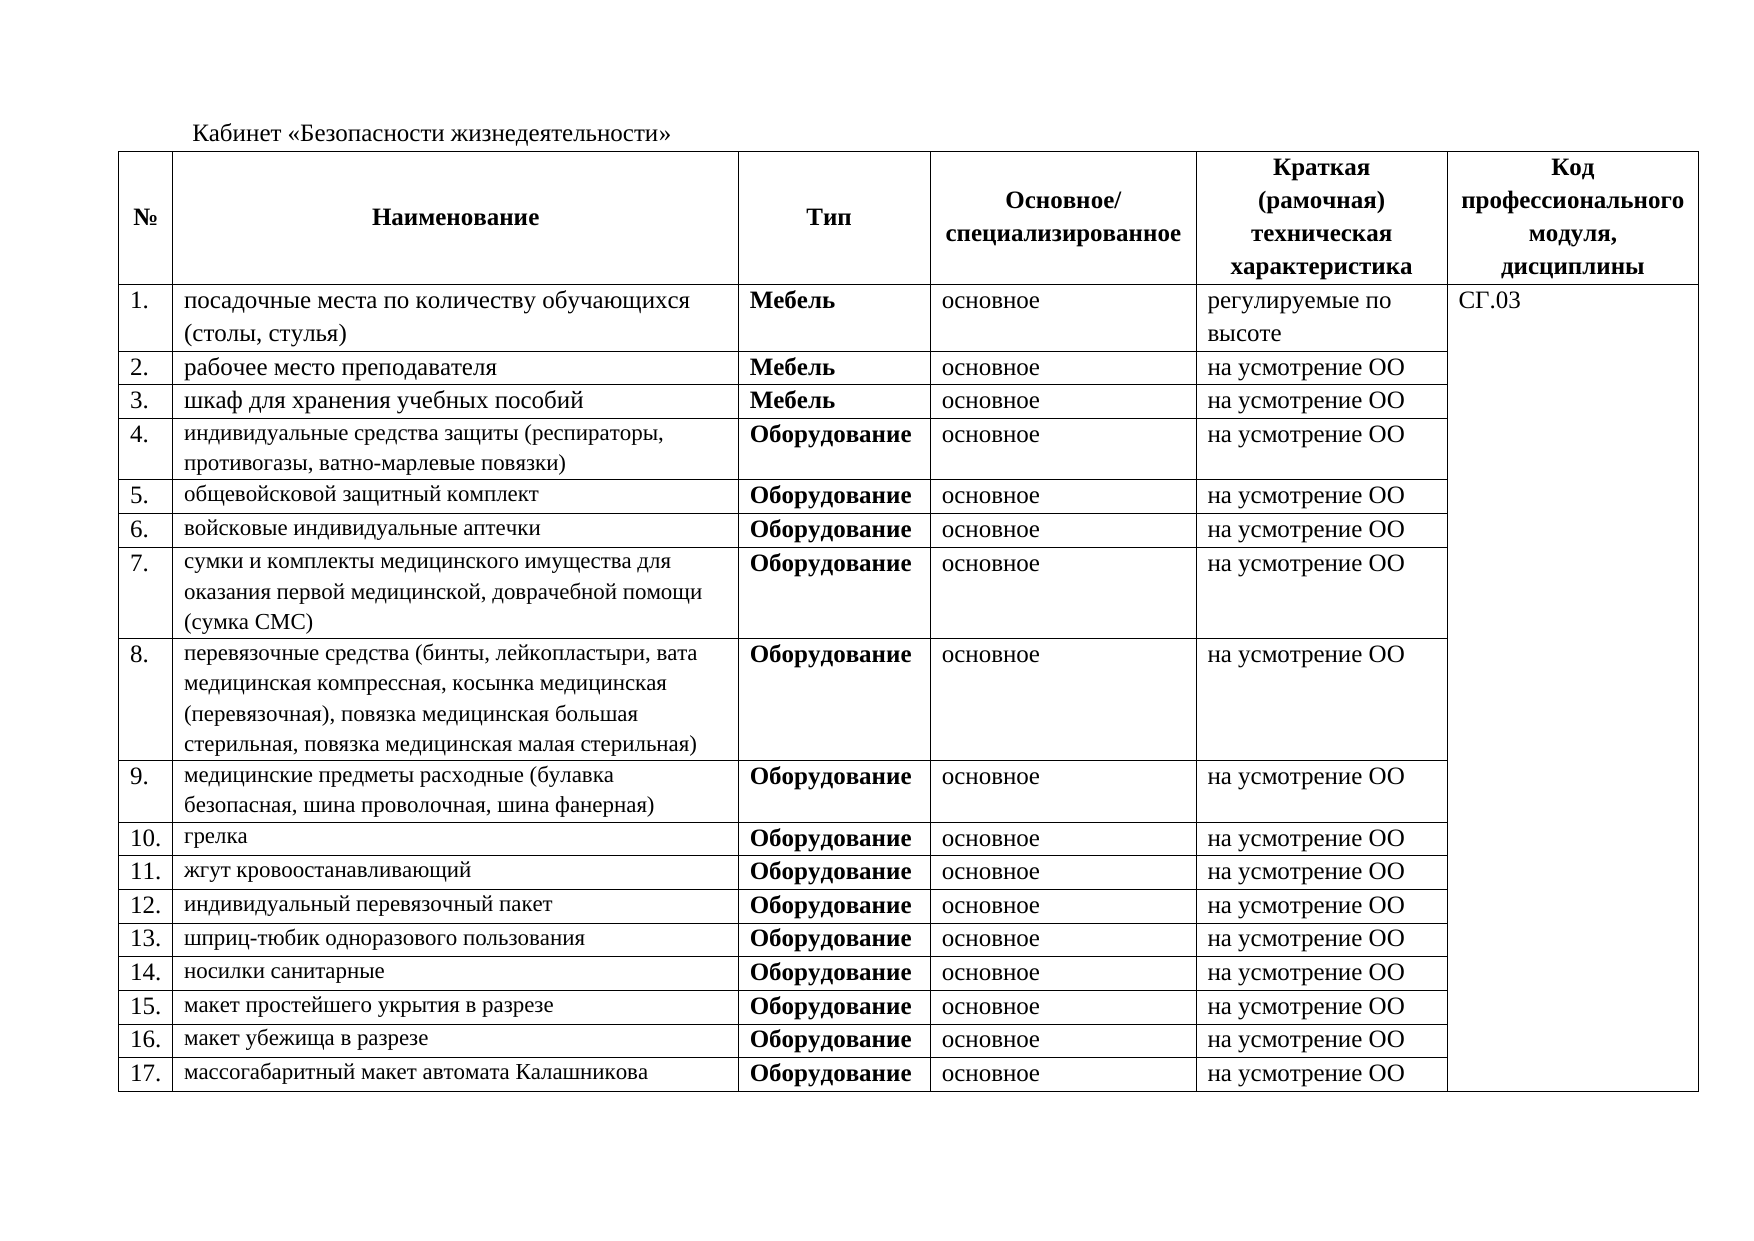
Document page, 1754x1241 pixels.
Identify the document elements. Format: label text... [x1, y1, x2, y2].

table_cell на усмотрение ОО [1197, 639, 1447, 760]
table_cell 2. [119, 352, 172, 384]
table_header Тип [739, 152, 930, 284]
table_cell основное [931, 639, 1196, 760]
table_cell шкаф для хранения учебных пособий [173, 385, 738, 418]
table_cell Мебель [739, 352, 930, 384]
table_cell 4. [119, 419, 172, 479]
table_cell основное [931, 890, 1196, 922]
table_header № [119, 152, 172, 284]
table_cell Оборудование [739, 548, 930, 638]
table_cell общевойсковой защитный комплект [173, 480, 738, 513]
table_cell 12. [119, 890, 172, 922]
table_cell медицинские предметы расходные (булавка безопасная, шина проволочная, шина фанерная) [173, 761, 738, 822]
table_cell Оборудование [739, 890, 930, 922]
table_cell на усмотрение ОО [1197, 991, 1447, 1023]
table_cell основное [931, 761, 1196, 822]
table_cell индивидуальные средства защиты (респираторы, противогазы, ватно-марлевые повязки) [173, 419, 738, 479]
table_cell Мебель [739, 285, 930, 351]
table_cell жгут кровоостанавливающий [173, 856, 738, 889]
table_cell основное [931, 419, 1196, 479]
table_cell на усмотрение ОО [1197, 1058, 1447, 1091]
table_cell макет убежища в разрезе [173, 1025, 738, 1057]
table_cell индивидуальный перевязочный пакет [173, 890, 738, 922]
table_cell 15. [119, 991, 172, 1023]
table_cell на усмотрение ОО [1197, 480, 1447, 513]
table_cell основное [931, 385, 1196, 418]
table_cell посадочные места по количеству обучающихся (столы, стулья) [173, 285, 738, 351]
table_cell 16. [119, 1025, 172, 1057]
table_cell рабочее место преподавателя [173, 352, 738, 384]
table_cell 6. [119, 514, 172, 547]
table_cell грелка [173, 823, 738, 855]
table_cell 5. [119, 480, 172, 513]
table_cell на усмотрение ОО [1197, 856, 1447, 889]
table_cell Оборудование [739, 991, 930, 1023]
table_cell Оборудование [739, 1025, 930, 1057]
table_cell 10. [119, 823, 172, 855]
table_cell 7. [119, 548, 172, 638]
table_cell основное [931, 1058, 1196, 1091]
table_cell основное [931, 548, 1196, 638]
table_cell Оборудование [739, 957, 930, 990]
table_cell СГ.03 [1448, 285, 1698, 1091]
table_header Код профессионального модуля, дисциплины [1448, 152, 1698, 284]
table_cell на усмотрение ОО [1197, 761, 1447, 822]
table_header Наименование [173, 152, 738, 284]
table_cell Оборудование [739, 823, 930, 855]
table_cell на усмотрение ОО [1197, 352, 1447, 384]
table_cell основное [931, 1025, 1196, 1057]
table_header Основное/ специализированное [931, 152, 1196, 284]
table_cell Оборудование [739, 856, 930, 889]
table_cell основное [931, 823, 1196, 855]
table_cell основное [931, 480, 1196, 513]
table_cell 8. [119, 639, 172, 760]
table_cell регулируемые по высоте [1197, 285, 1447, 351]
table_cell Мебель [739, 385, 930, 418]
table_cell носилки санитарные [173, 957, 738, 990]
table_cell на усмотрение ОО [1197, 419, 1447, 479]
table_cell 14. [119, 957, 172, 990]
table_header Краткая (рамочная) техническая характеристика [1197, 152, 1447, 284]
table_cell массогабаритный макет автомата Калашникова [173, 1058, 738, 1091]
table_cell войсковые индивидуальные аптечки [173, 514, 738, 547]
table_cell 1. [119, 285, 172, 351]
table_cell сумки и комплекты медицинского имущества для оказания первой медицинской, доврачебной помощи (сумка СМС) [173, 548, 738, 638]
table_cell на усмотрение ОО [1197, 514, 1447, 547]
table_cell основное [931, 856, 1196, 889]
table_cell Оборудование [739, 419, 930, 479]
table_cell на усмотрение ОО [1197, 385, 1447, 418]
table_cell Оборудование [739, 761, 930, 822]
table_cell Оборудование [739, 480, 930, 513]
table_cell основное [931, 352, 1196, 384]
table_cell макет простейшего укрытия в разрезе [173, 991, 738, 1023]
table_cell на усмотрение ОО [1197, 1025, 1447, 1057]
table_cell основное [931, 285, 1196, 351]
table_cell основное [931, 514, 1196, 547]
table_cell Оборудование [739, 924, 930, 956]
table_cell основное [931, 924, 1196, 956]
table_cell основное [931, 957, 1196, 990]
text Кабинет «Безопасности жизнедеятельности» [192, 118, 1665, 147]
table_cell Оборудование [739, 639, 930, 760]
table_cell на усмотрение ОО [1197, 957, 1447, 990]
table_cell перевязочные средства (бинты, лейкопластыри, вата медицинская компрессная, косынка медицинская (перевязочная), повязка медицинская большая стерильная, повязка медицинская малая стерильная) [173, 639, 738, 760]
table_cell 3. [119, 385, 172, 418]
table_cell Оборудование [739, 1058, 930, 1091]
table_cell 9. [119, 761, 172, 822]
table_cell на усмотрение ОО [1197, 823, 1447, 855]
table_cell Оборудование [739, 514, 930, 547]
table_cell 13. [119, 924, 172, 956]
table_cell шприц-тюбик одноразового пользования [173, 924, 738, 956]
table_cell на усмотрение ОО [1197, 890, 1447, 922]
table_cell 11. [119, 856, 172, 889]
table_cell на усмотрение ОО [1197, 924, 1447, 956]
table_cell основное [931, 991, 1196, 1023]
table_cell 17. [119, 1058, 172, 1091]
table_cell на усмотрение ОО [1197, 548, 1447, 638]
